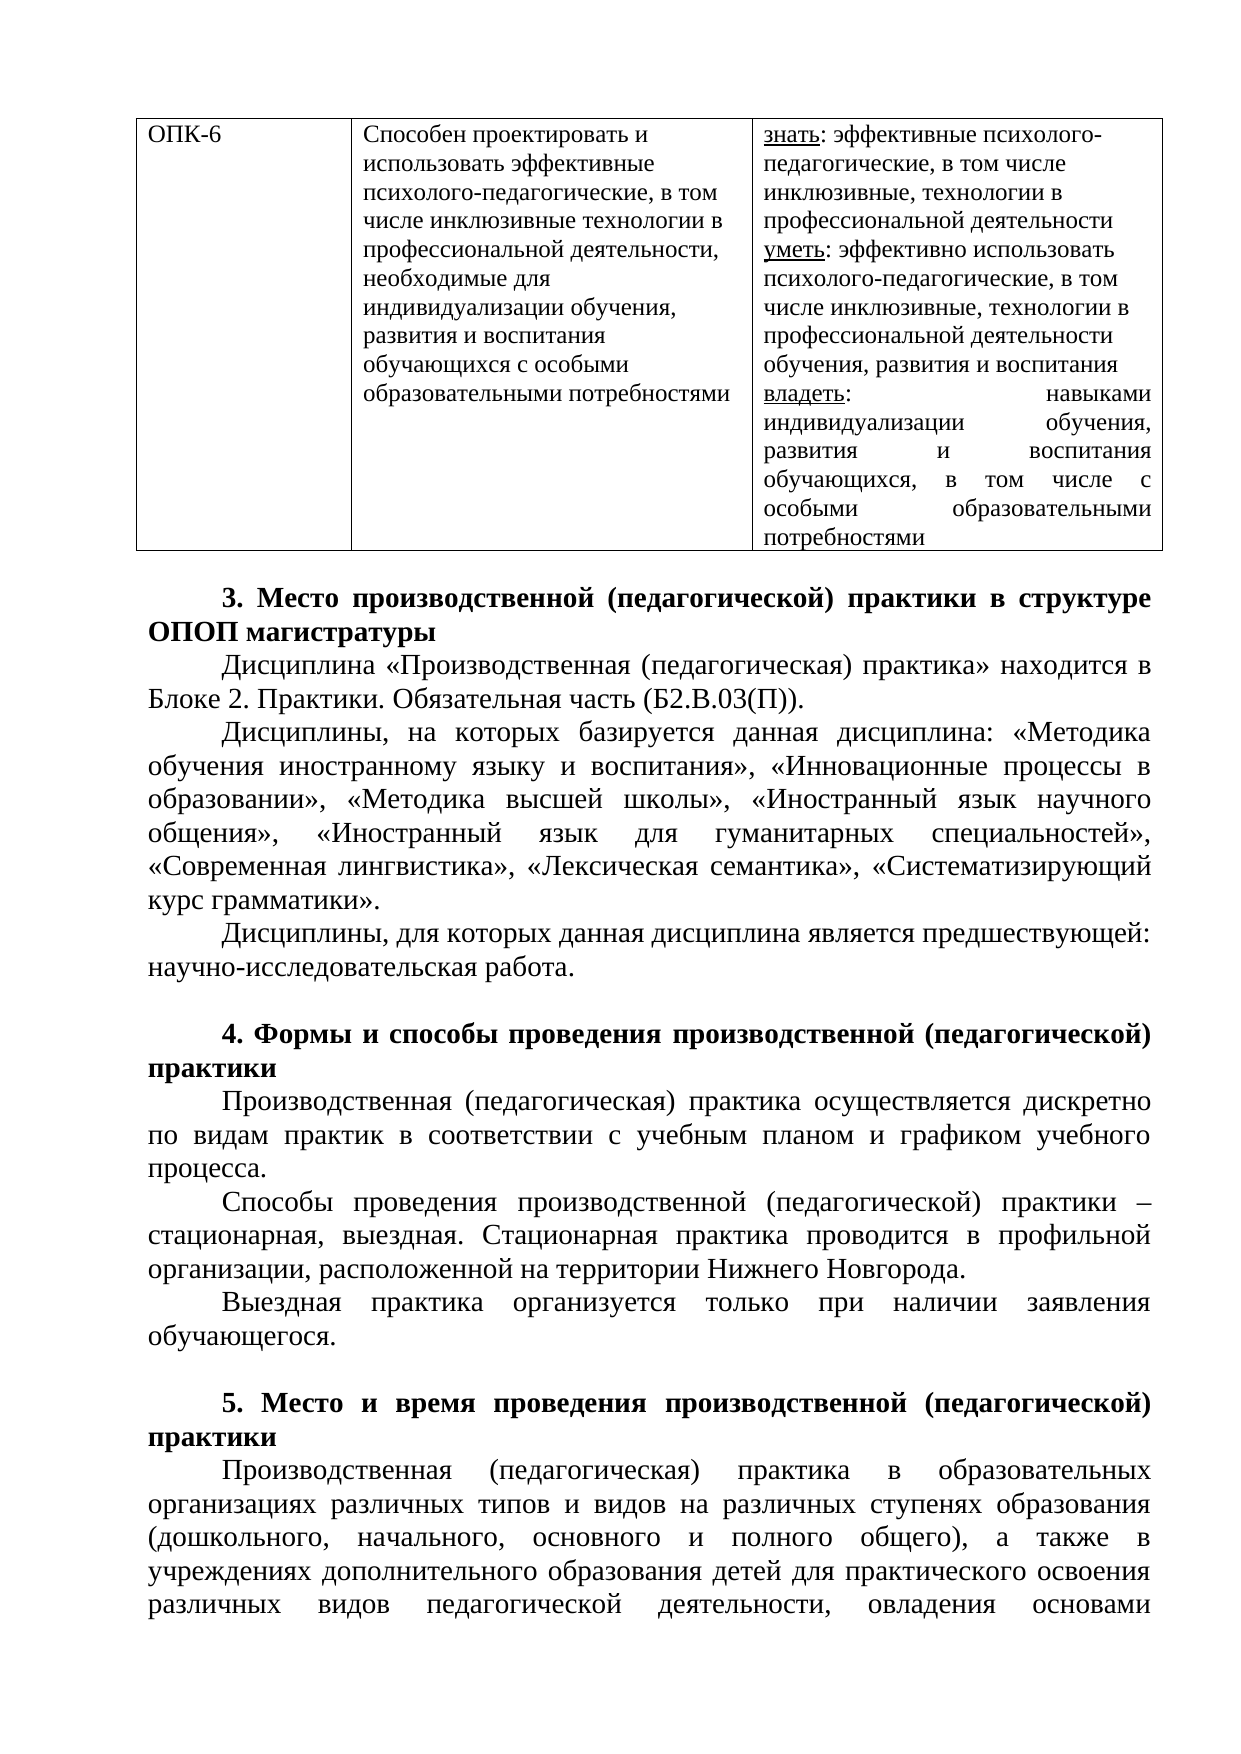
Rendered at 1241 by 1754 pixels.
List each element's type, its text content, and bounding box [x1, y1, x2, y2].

text Дисциплина «Производственная (педагогическая) практика» находится в Блоке 2. Практики. Обязательная часть (Б2.В.03(П)). [148, 647, 1152, 714]
table_cell Способен проектировать и использовать эффективные психолого-педагогические, в том числе инклюзивные технологии в профессиональной деятельности, необходимые для индивидуализации обучения, развития и воспитания обучающихся с особыми образовательными потребностями [352, 119, 752, 550]
text Производственная (педагогическая) практика осуществляется дискретно по видам практик в соответствии с учебным планом и графиком учебного процесса. [148, 1083, 1152, 1184]
text 4. Формы и способы проведения производственной (педагогической) практики [148, 1016, 1152, 1083]
text Дисциплины, для которых данная дисциплина является предшествующей: научно-исследовательская работа. [148, 916, 1152, 983]
table_cell знать: эффективные психолого-педагогические, в том числе инклюзивные, технологии в профессиональной деятельности уметь: эффективно использовать психолого-педагогические, в том числе инклюзивные, технологии в профессиональной деятельности обучения, развития и воспитания владеть: навыками индивидуализации обучения, развития и воспитания обучающихся, в том числе с особыми образовательными потребностями [753, 119, 1162, 550]
text Выездная практика организуется только при наличии заявления обучающегося. [148, 1284, 1152, 1352]
text 3. Место производственной (педагогической) практики в структуре ОПОП магистратуры [148, 580, 1152, 647]
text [148, 1452, 1152, 1620]
table_cell ОПК-6 [137, 119, 351, 550]
text Дисциплины, на которых базируется данная дисциплина: «Методика обучения иностранному языку и воспитания», «Инновационные процессы в образовании», «Методика высшей школы», «Иностранный язык научного общения», «Иностранный язык для гуманитарных специальностей», «Современная лингвистика», «Лексическая семантика», «Систематизирующий курс грамматики». [148, 714, 1152, 916]
text 5. Место и время проведения производственной (педагогической) практики [148, 1385, 1152, 1452]
text Способы проведения производственной (педагогической) практики – стационарная, выездная. Стационарная практика проводится в профильной организации, расположенной на территории Нижнего Новгорода. [148, 1184, 1152, 1284]
